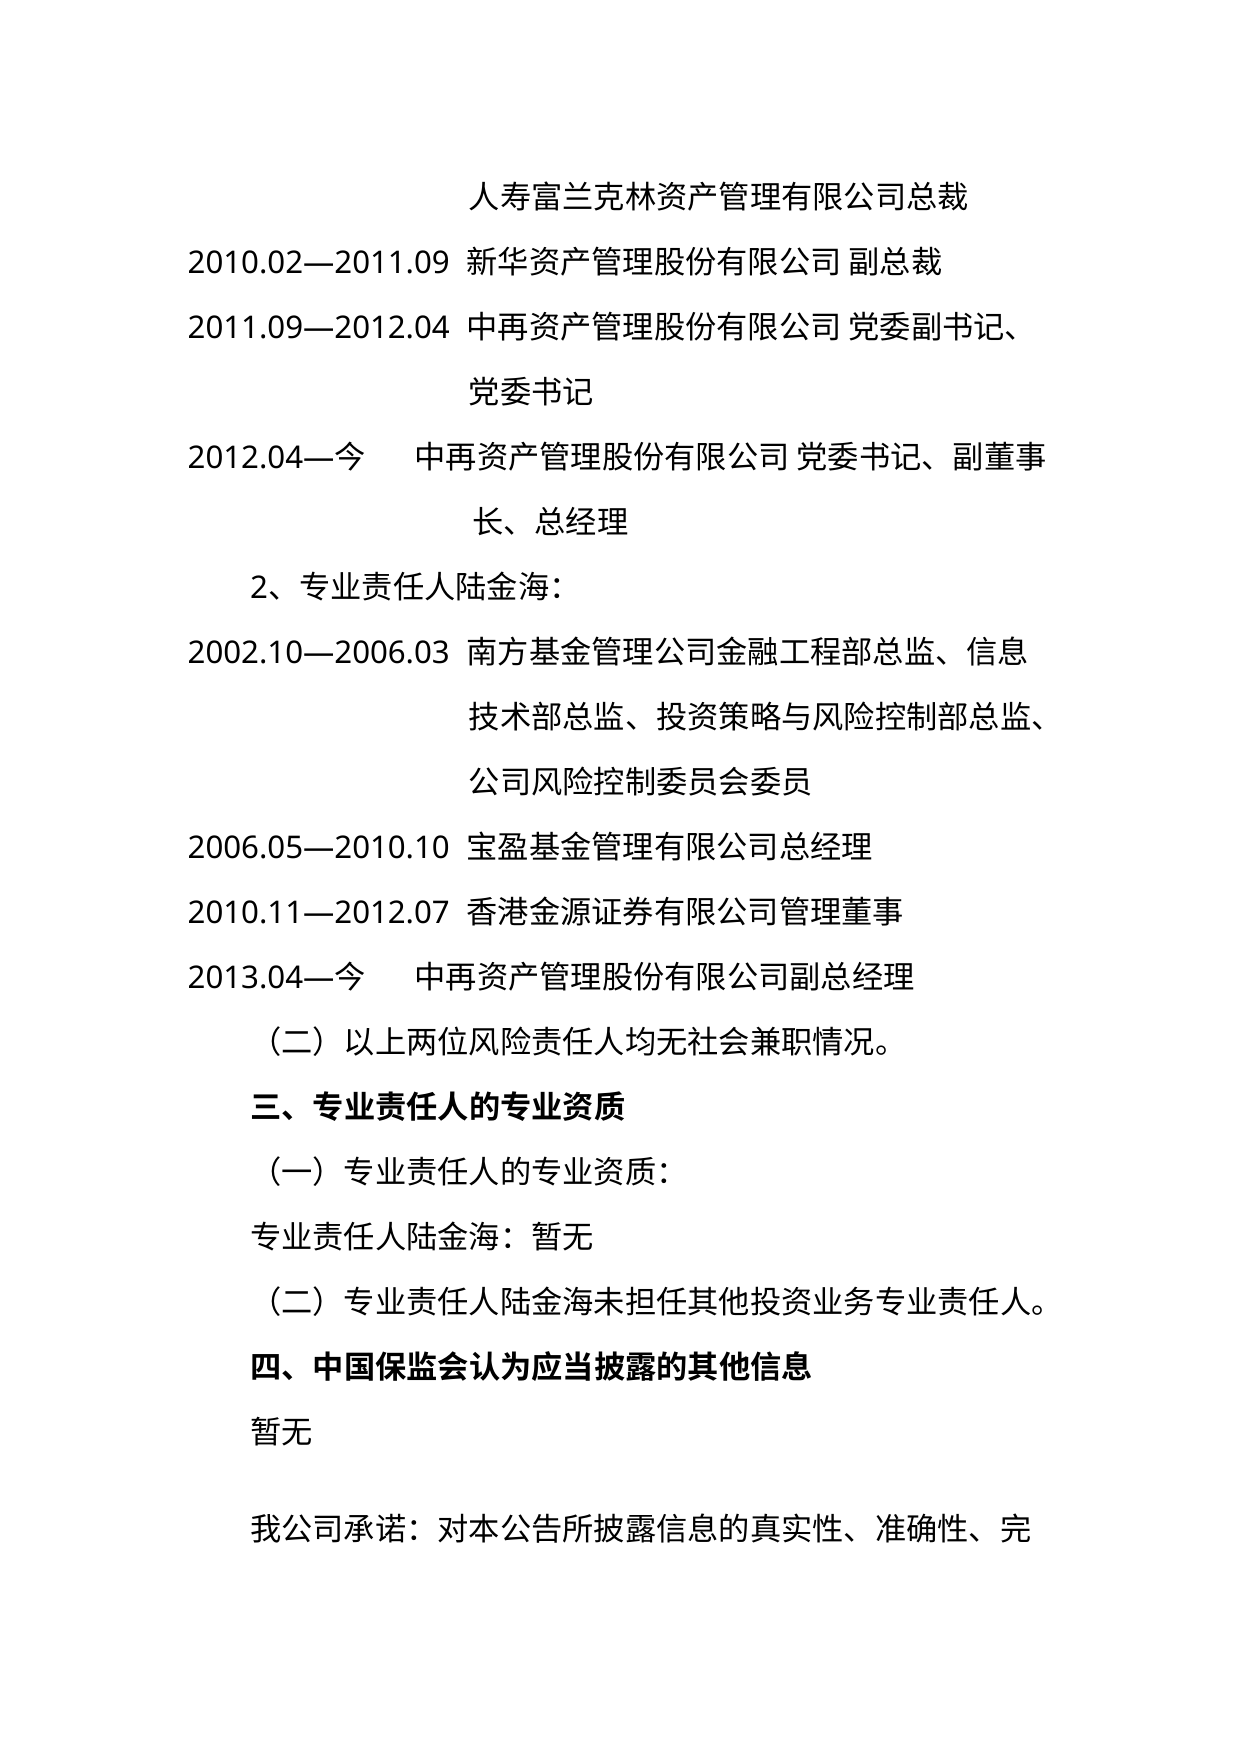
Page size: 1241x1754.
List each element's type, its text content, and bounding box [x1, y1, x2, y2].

text 四、中国保监会认为应当披露的其他信息 [187, 1332, 1053, 1397]
text 2、专业责任人陆金海： [187, 552, 1056, 617]
text 2010.11—2012.07 香港金源证券有限公司管理董事 [187, 877, 1056, 942]
text 专业责任人陆金海：暂无 [187, 1202, 1053, 1267]
text 三、专业责任人的专业资质 [187, 1072, 1053, 1137]
text （二）以上两位风险责任人均无社会兼职情况。 [187, 1007, 1053, 1072]
text 暂无 [187, 1397, 1053, 1462]
text 2011.09—2012.04 中再资产管理股份有限公司 党委副书记、党委书记 [187, 292, 1056, 422]
text 2013.04—今 中再资产管理股份有限公司副总经理 [187, 942, 1056, 1007]
text （一）专业责任人的专业资质： [187, 1137, 1053, 1202]
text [187, 1494, 1053, 1559]
text （二）专业责任人陆金海未担任其他投资业务专业责任人。 [187, 1267, 1053, 1332]
text 2006.05—2010.10 宝盈基金管理有限公司总经理 [187, 812, 1056, 877]
text 2012.04—今 中再资产管理股份有限公司 党委书记、副董事长、总经理 [187, 422, 1056, 552]
text 2010.02—2011.09 新华资产管理股份有限公司 副总裁 [187, 227, 1056, 292]
text 2002.10—2006.03 南方基金管理公司金融工程部总监、信息技术部总监、投资策略与风险控制部总监、公司风险控制委员会委员 [187, 617, 1056, 812]
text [187, 162, 1056, 227]
